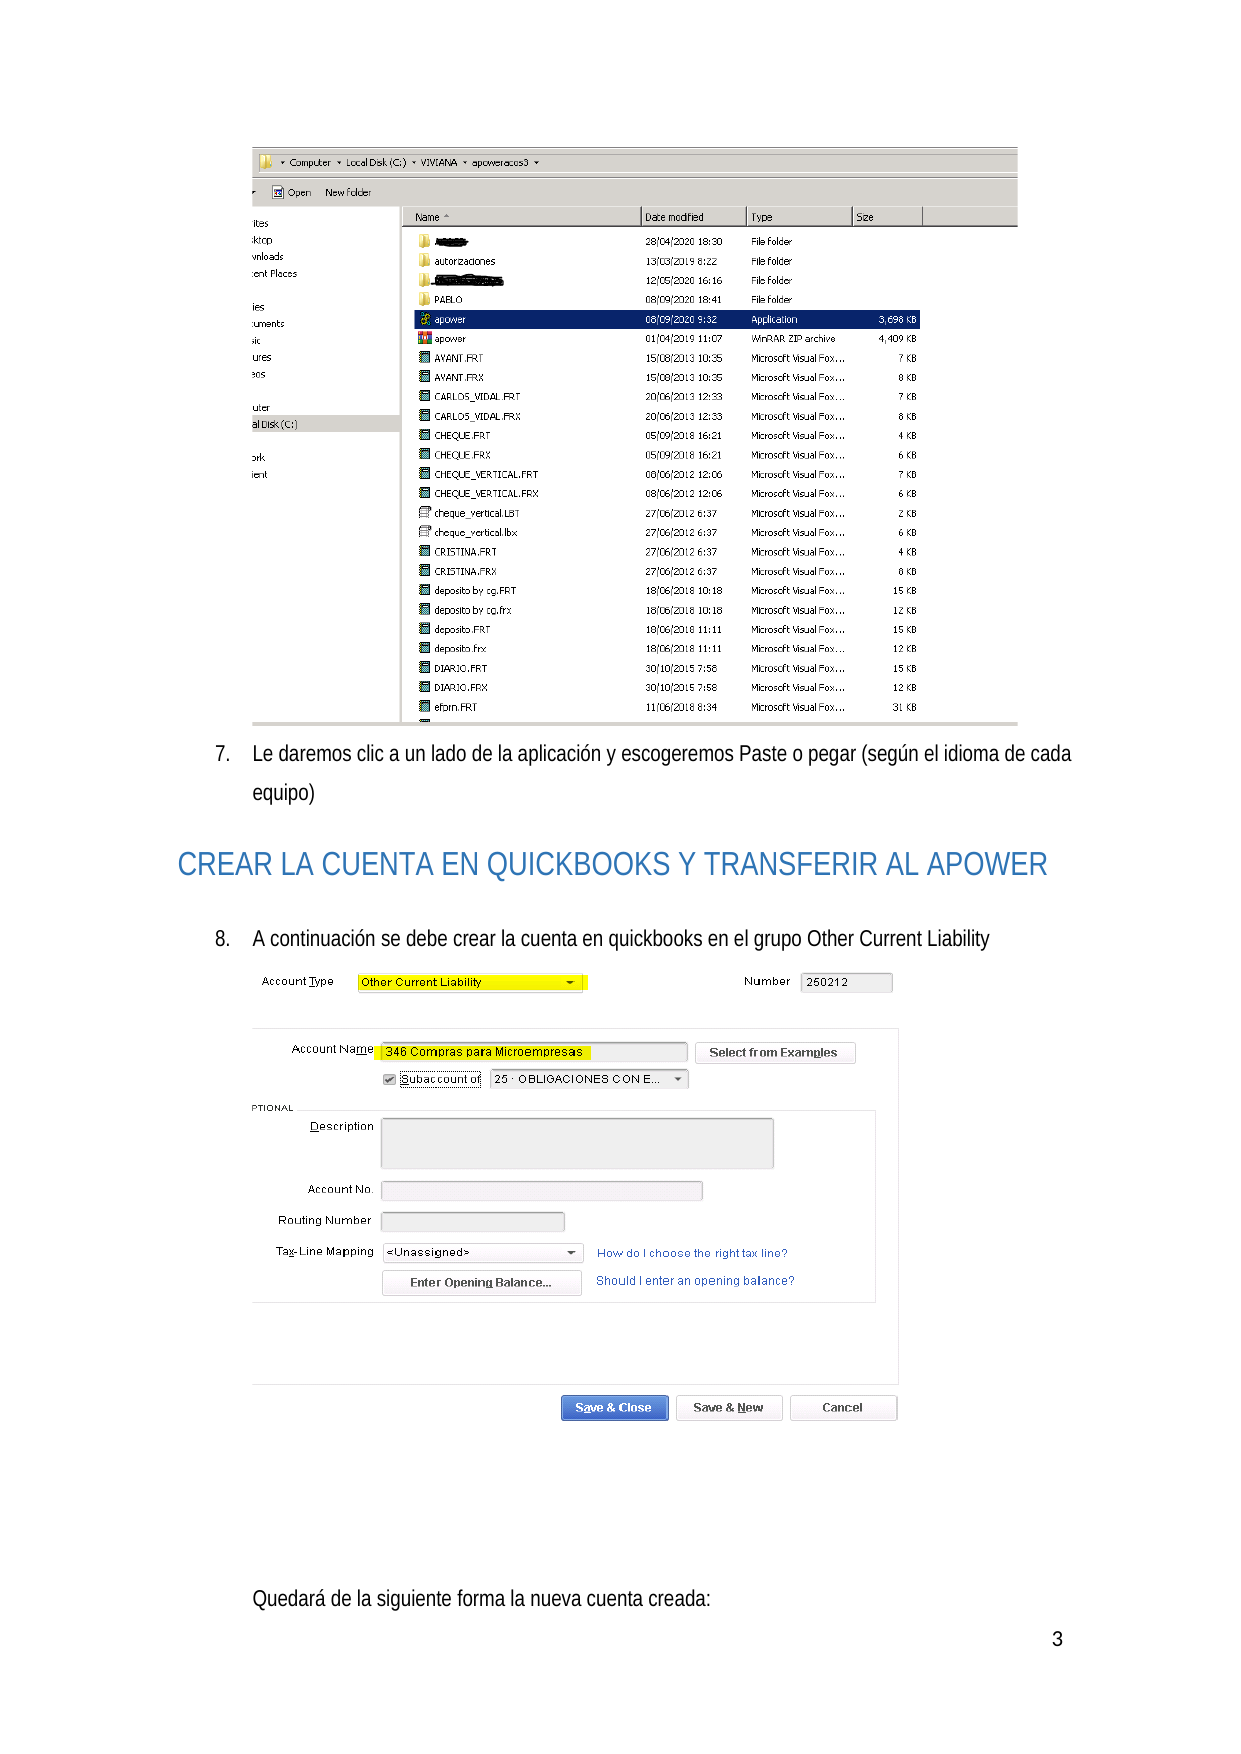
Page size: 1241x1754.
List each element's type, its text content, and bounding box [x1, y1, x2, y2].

picture [252, 963, 944, 1453]
list Quedará de la siguiente forma la nueva cuenta creada: [252, 1585, 1093, 1612]
list A continuación se debe crear la cuenta en quickbooks en el grupo Other Current Liability [215, 924, 1093, 951]
subtitle CREAR LA CUENTA EN QUICKBOOKS Y TRANSFERIR AL APOWER [177, 844, 1063, 882]
picture [252, 147, 1018, 726]
list Le daremos clic a un lado de la aplicación y escogeremos Paste o pegar (según el idioma de cada equipo) [215, 740, 1093, 806]
